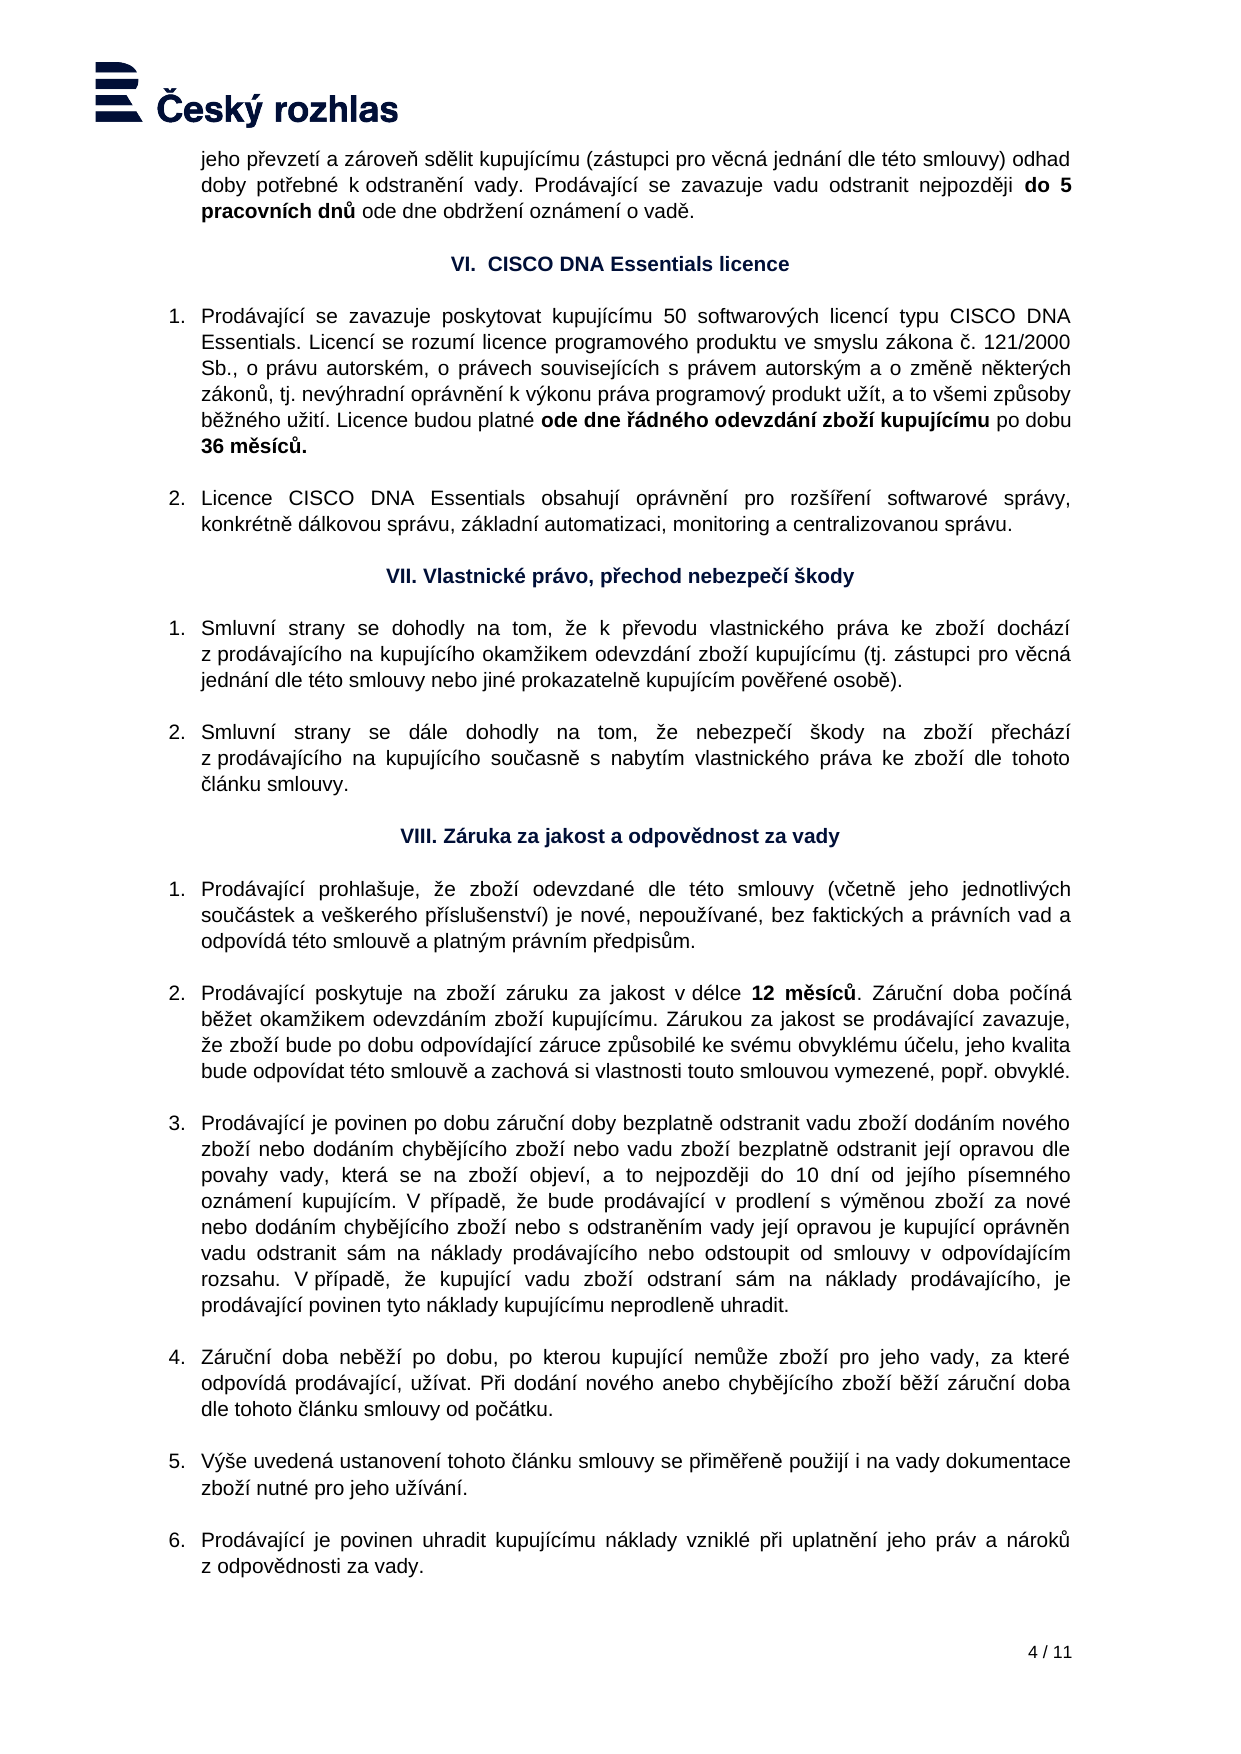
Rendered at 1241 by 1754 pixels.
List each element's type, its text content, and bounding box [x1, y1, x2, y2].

subtitle Vlastnické právo, přechod nebezpečí škody [168, 563, 1072, 589]
list Prodávající je povinen uhradit kupujícímu náklady vzniklé při uplatnění jeho práv a nároků z odpovědnosti za vady. [168, 1526, 1072, 1578]
list Záruční doba neběží po dobu, po kterou kupující nemůže zboží pro jeho vady, za které odpovídá prodávající, užívat. Při dodání nového anebo chybějícího zboží běží záruční doba dle tohoto článku smlouvy od počátku. [168, 1344, 1072, 1422]
list Prodávající prohlašuje, že zboží odevzdané dle této smlouvy (včetně jeho jednotlivých součástek a veškerého příslušenství) je nové, nepoužívané, bez faktických a právních vad a odpovídá této smlouvě a platným právním předpisům. [168, 875, 1072, 953]
list Prodávající je povinen po dobu záruční doby bezplatně odstranit vadu zboží dodáním nového zboží nebo dodáním chybějícího zboží nebo vadu zboží bezplatně odstranit její opravou dle povahy vady, která se na zboží objeví, a to nejpozději do 10 dní od jejího písemného oznámení kupujícím. V případě, že bude prodávající v prodlení s výměnou zboží za nové nebo dodáním chybějícího zboží nebo s odstraněním vady její opravou je kupující oprávněn vadu odstranit sám na náklady prodávajícího nebo odstoupit od smlouvy v odpovídajícím rozsahu. V případě, že kupující vadu zboží odstraní sám na náklady prodávajícího, je prodávající povinen tyto náklady kupujícímu neprodleně uhradit. [168, 1109, 1072, 1318]
list Smluvní strany se dohodly na tom, že k převodu vlastnického práva ke zboží dochází z prodávajícího na kupujícího okamžikem odevzdání zboží kupujícímu (tj. zástupci pro věcná jednání dle této smlouvy nebo jiné prokazatelně kupujícím pověřené osobě). [168, 615, 1072, 693]
subtitle CISCO DNA Essentials licence [168, 250, 1072, 276]
list Smluvní strany se dále dohodly na tom, že nebezpečí škody na zboží přechází z prodávajícího na kupujícího současně s nabytím vlastnického práva ke zboží dle tohoto článku smlouvy. [168, 719, 1072, 797]
list Prodávající poskytuje na zboží záruku za jakost v délce 12 měsíců. Záruční doba počíná běžet okamžikem odevzdáním zboží kupujícímu. Zárukou za jakost se prodávající zavazuje, že zboží bude po dobu odpovídající záruce způsobilé ke svému obvyklému účelu, jeho kvalita bude odpovídat této smlouvě a zachová si vlastnosti touto smlouvou vymezené, popř. obvyklé. [168, 979, 1072, 1083]
subtitle Záruka za jakost a odpovědnost za vady [168, 823, 1072, 849]
list Licence CISCO DNA Essentials obsahují oprávnění pro rozšíření softwarové správy, konkrétně dálkovou správu, základní automatizaci, monitoring a centralizovanou správu. [168, 484, 1072, 537]
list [168, 146, 1072, 224]
list Prodávající se zavazuje poskytovat kupujícímu 50 softwarových licencí typu CISCO DNA Essentials. Licencí se rozumí licence programového produktu ve smyslu zákona č. 121/2000 Sb., o právu autorském, o právech souvisejících s právem autorským a o změně některých zákonů, tj. nevýhradní oprávnění k výkonu práva programový produkt užít, a to všemi způsoby běžného užití. Licence budou platné ode dne řádného odevzdání zboží kupujícímu po dobu 36 měsíců. [168, 302, 1072, 458]
picture [95, 62, 398, 128]
list Výše uvedená ustanovení tohoto článku smlouvy se přiměřeně použijí i na vady dokumentace zboží nutné pro jeho užívání. [168, 1448, 1072, 1500]
